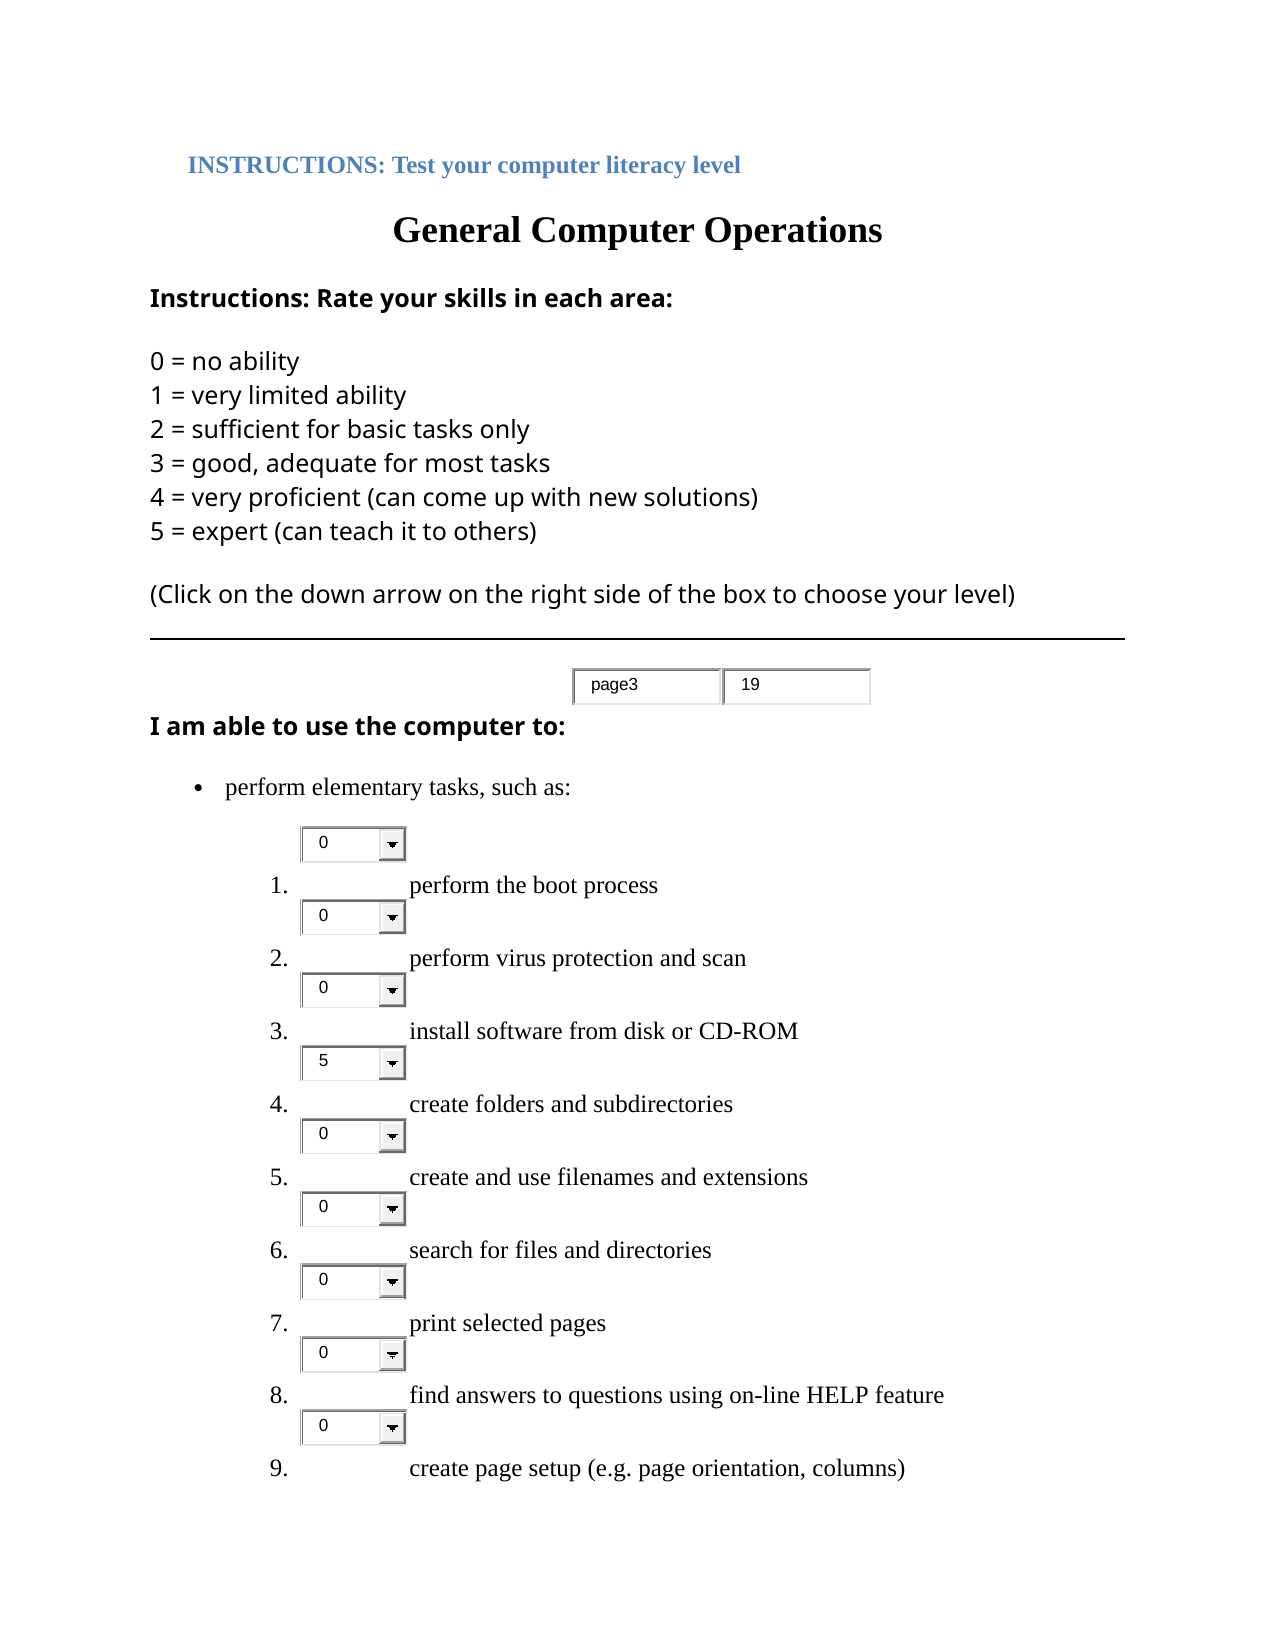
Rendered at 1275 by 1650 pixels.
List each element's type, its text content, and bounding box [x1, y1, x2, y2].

list create folders and subdirectories [269, 1045, 1125, 1118]
list create page setup (e.g. page orientation, columns) [269, 1409, 1125, 1482]
list create and use filenames and extensions [269, 1118, 1125, 1191]
text (Click on the down arrow on the right side of the box to choose your level) [150, 577, 1125, 638]
list search for files and directories [269, 1191, 1125, 1263]
list perform elementary tasks, such as: [194, 772, 1125, 801]
list print selected pages [269, 1263, 1125, 1336]
text INSTRUCTIONS: Test your computer literacy level [187, 150, 1125, 179]
text I am able to use the computer to: [150, 668, 1125, 743]
list perform virus protection and scan [269, 899, 1125, 972]
text Instructions: Rate your skills in each area: [150, 280, 1125, 314]
text 0 = no ability 1 = very limited ability 2 = sufficient for basic tasks only 3 = good, adequate for most tasks 4 = very proficient (can come up with new solutions) 5 = expert (can teach it to others) [150, 343, 1125, 548]
list find answers to questions using on-line HELP feature [269, 1336, 1125, 1409]
list perform the boot process [269, 826, 1125, 899]
list install software from disk or CD-ROM [269, 972, 1125, 1045]
text General Computer Operations [150, 208, 1125, 251]
